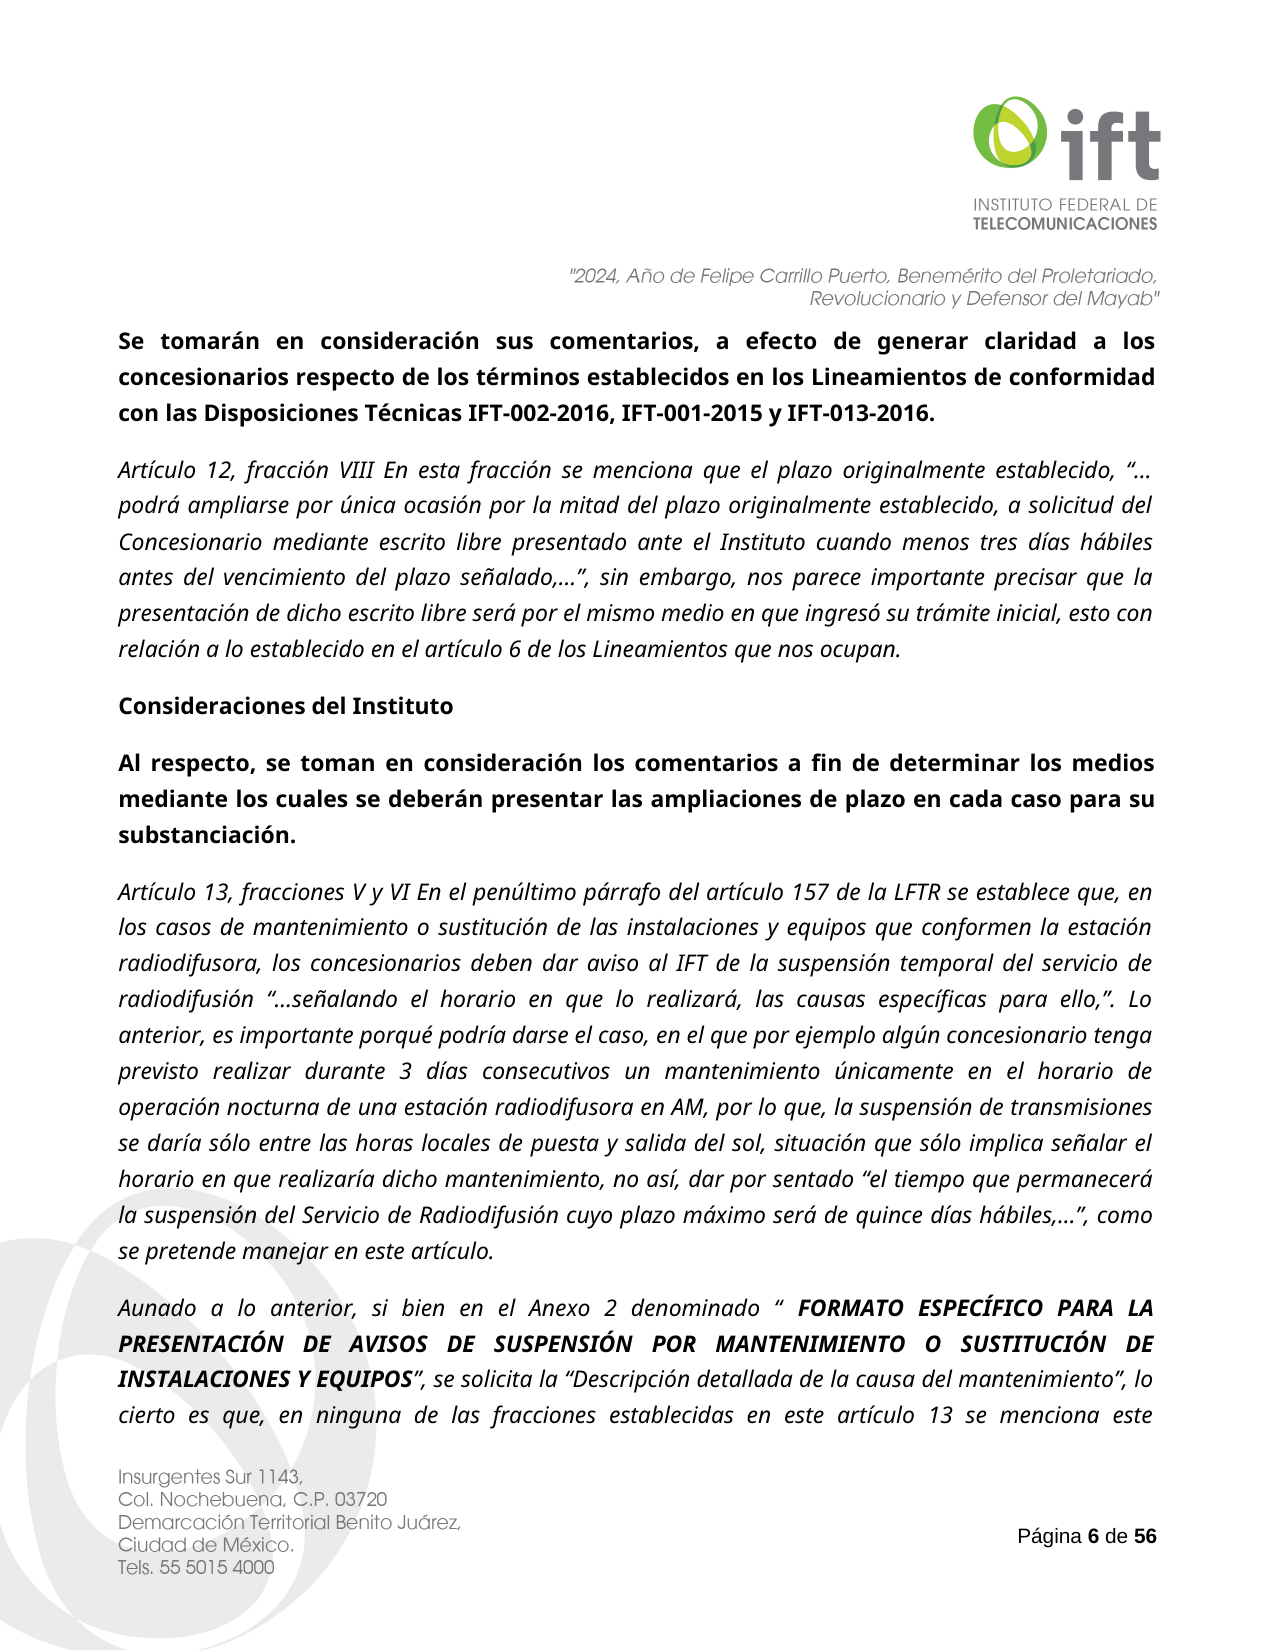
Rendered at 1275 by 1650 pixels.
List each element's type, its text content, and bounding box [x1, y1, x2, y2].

picture [0, 0, 1275, 1650]
text Artículo 12, fracción VIII En esta fracción se menciona que el plazo originalmente establecido, “…podrá ampliarse por única ocasión por la mitad del plazo originalmente establecido, a solicitud del Concesionario mediante escrito libre presentado ante el Instituto cuando menos tres días hábiles antes del vencimiento del plazo señalado,…”, sin embargo, nos parece importante precisar que la presentación de dicho escrito libre será por el mismo medio en que ingresó su trámite inicial, esto con relación a lo establecido en el artículo 6 de los Lineamientos que nos ocupan. [118, 453, 1157, 664]
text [118, 1292, 1157, 1431]
text Artículo 13, fracciones V y VI En el penúltimo párrafo del artículo 157 de la LFTR se establece que, en los casos de mantenimiento o sustitución de las instalaciones y equipos que conformen la estación radiodifusora, los concesionarios deben dar aviso al IFT de la suspensión temporal del servicio de radiodifusión “…señalando el horario en que lo realizará, las causas específicas para ello,”. Lo anterior, es importante porqué podría darse el caso, en el que por ejemplo algún concesionario tenga previsto realizar durante 3 días consecutivos un mantenimiento únicamente en el horario de operación nocturna de una estación radiodifusora en AM, por lo que, la suspensión de transmisiones se daría sólo entre las horas locales de puesta y salida del sol, situación que sólo implica señalar el horario en que realizaría dicho mantenimiento, no así, dar por sentado “el tiempo que permanecerá la suspensión del Servicio de Radiodifusión cuyo plazo máximo será de quince días hábiles,…”, como se pretende manejar en este artículo. [118, 875, 1157, 1266]
text Consideraciones del Instituto [118, 690, 1157, 721]
text Al respecto, se toman en consideración los comentarios a fin de determinar los medios mediante los cuales se deberán presentar las ampliaciones de plazo en cada caso para su substanciación. [118, 747, 1157, 850]
text Se tomarán en consideración sus comentarios, a efecto de generar claridad a los concesionarios respecto de los términos establecidos en los Lineamientos de conformidad con las Disposiciones Técnicas IFT-002-2016, IFT-001-2015 y IFT-013-2016. [118, 325, 1157, 428]
